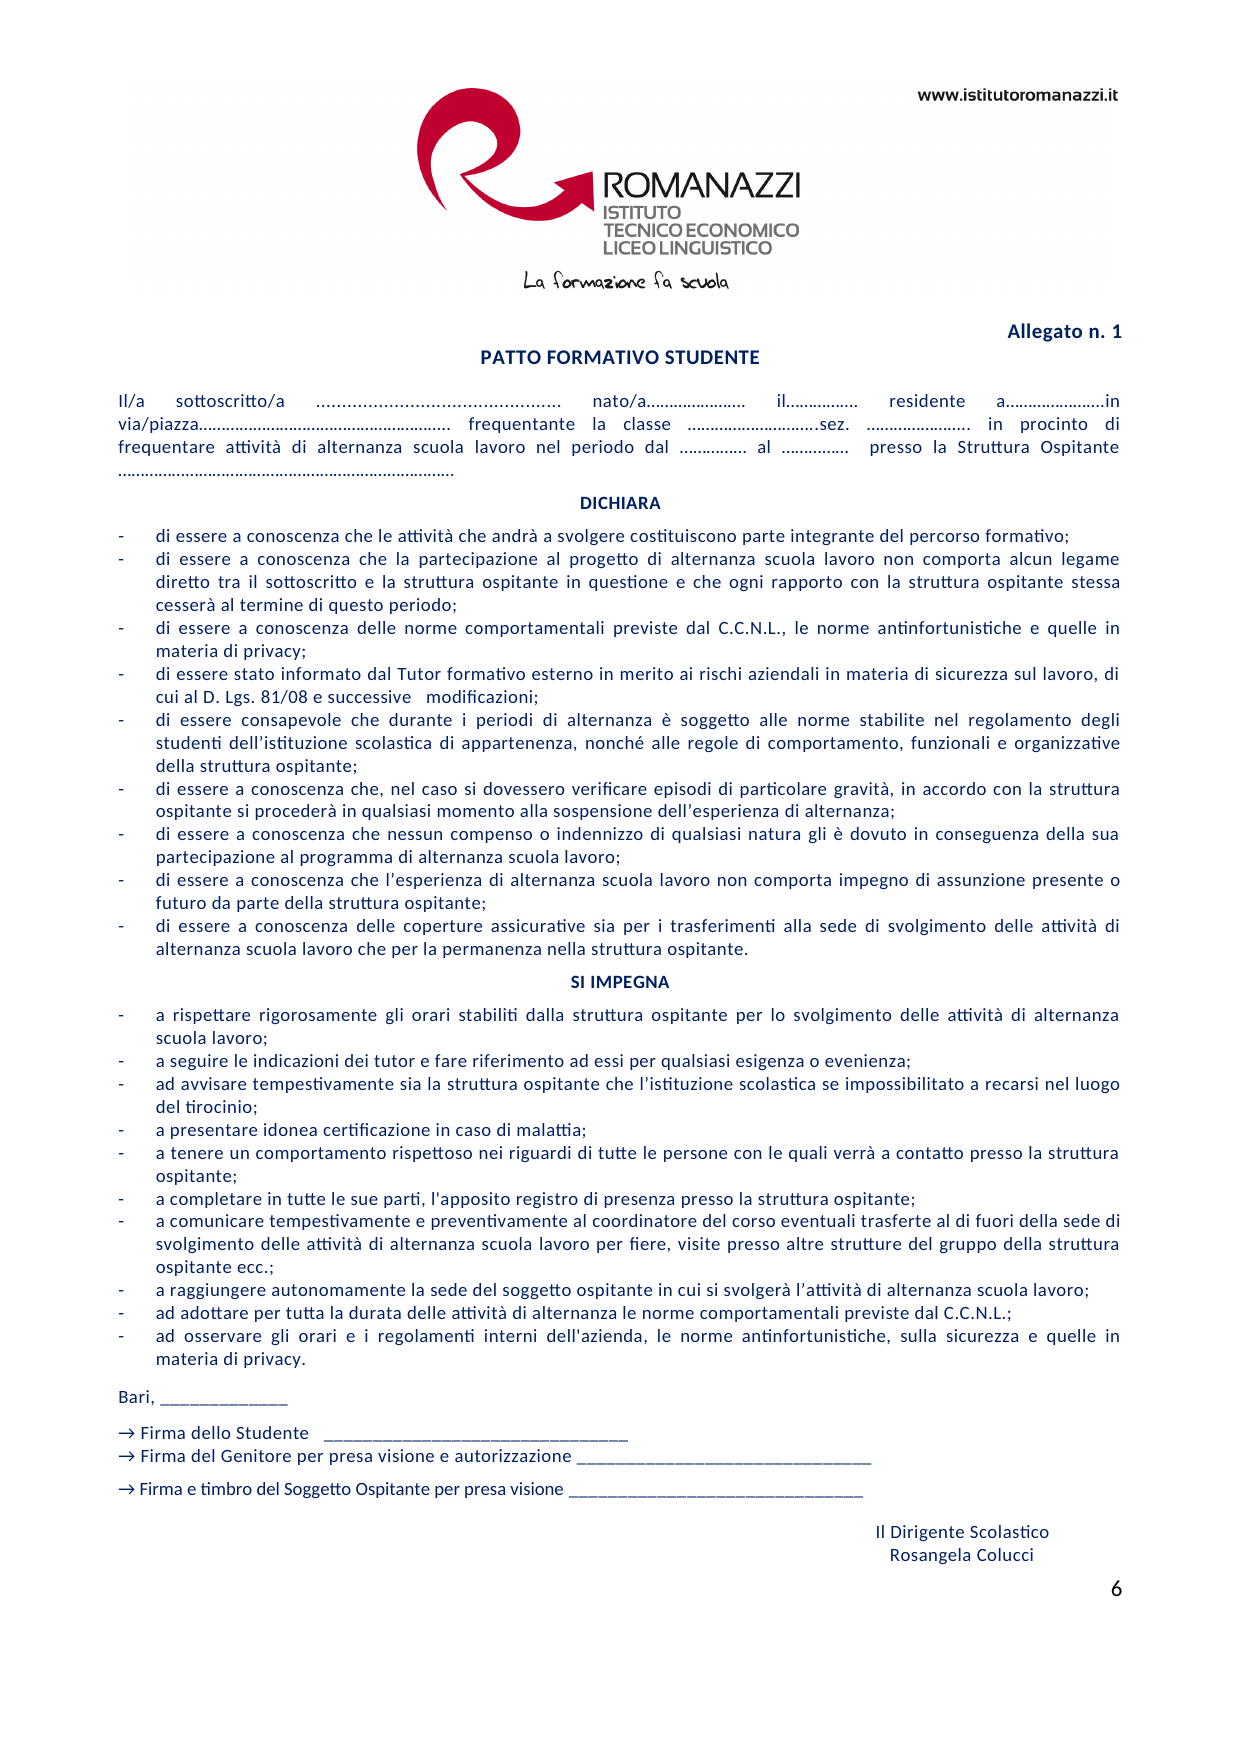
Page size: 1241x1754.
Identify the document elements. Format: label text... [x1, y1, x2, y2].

list di essere stato informato dal Tutor formativo esterno in merito ai rischi aziendali in materia di sicurezza sul lavoro, di cui al D. Lgs. 81/08 e successive modificazioni; [118, 662, 1122, 708]
list a tenere un comportamento rispettoso nei riguardi di tutte le persone con le quali verrà a contatto presso la struttura ospitante; [118, 1141, 1122, 1187]
list di essere a conoscenza delle coperture assicurative sia per i trasferimenti alla sede di svolgimento delle attività di alternanza scuola lavoro che per la permanenza nella struttura ospitante. [118, 914, 1122, 960]
list ad adottare per tutta la durata delle attività di alternanza le norme comportamentali previste dal C.C.N.L.; [118, 1301, 1122, 1324]
text Il Dirigente Scolastico [118, 1520, 1122, 1543]
text PATTO FORMATIVO STUDENTE [118, 344, 1122, 369]
list ad osservare gli orari e i regolamenti interni dell'azienda, le norme antinfortunistiche, sulla sicurezza e quelle in materia di privacy. [118, 1324, 1122, 1370]
list ad avvisare tempestivamente sia la struttura ospitante che l’istituzione scolastica se impossibilitato a recarsi nel luogo del tirocinio; [118, 1072, 1122, 1118]
list a presentare idonea certificazione in caso di malattia; [118, 1118, 1122, 1141]
list di essere a conoscenza che le attività che andrà a svolgere costituiscono parte integrante del percorso formativo; [118, 525, 1122, 548]
list a seguire le indicazioni dei tutor e fare riferimento ad essi per qualsiasi esigenza o evenienza; [118, 1049, 1122, 1072]
list a rispettare rigorosamente gli orari stabiliti dalla struttura ospitante per lo svolgimento delle attività di alternanza scuola lavoro; [118, 1003, 1122, 1049]
text SI IMPEGNA [118, 970, 1122, 993]
text Il/a sottoscritto/a ............................................... nato/a…………………. il……………. residente a………………….in via/piazza……………………………………………….. frequentante la classe ………………………..sez. ………………….. in procinto di frequentare attività di alternanza scuola lavoro nel periodo dal …………… al …………… presso la Struttura Ospitante ………………………………………………………………… [118, 390, 1122, 481]
picture [122, 73, 1119, 294]
list di essere consapevole che durante i periodi di alternanza è soggetto alle norme stabilite nel regolamento degli studenti dell’istituzione scolastica di appartenenza, nonché alle regole di comportamento, funzionali e organizzative della struttura ospitante; [118, 708, 1122, 777]
list a comunicare tempestivamente e preventivamente al coordinatore del corso eventuali trasferte al di fuori della sede di svolgimento delle attività di alternanza scuola lavoro per fiere, visite presso altre strutture del gruppo della struttura ospitante ecc.; [118, 1210, 1122, 1278]
text Allegato n. 1 [118, 318, 1122, 344]
list di essere a conoscenza che l’esperienza di alternanza scuola lavoro non comporta impegno di assunzione presente o futuro da parte della struttura ospitante; [118, 868, 1122, 914]
text → Firma e timbro del Soggetto Ospitante per presa visione ______________________________ [568, 1477, 1122, 1500]
list di essere a conoscenza che, nel caso si dovessero verificare episodi di particolare gravità, in accordo con la struttura ospitante si procederà in qualsiasi momento alla sospensione dell’esperienza di alternanza; [118, 777, 1122, 823]
list di essere a conoscenza che la partecipazione al progetto di alternanza scuola lavoro non comporta alcun legame diretto tra il sottoscritto e la struttura ospitante in questione e che ogni rapporto con la struttura ospitante stessa cesserà al termine di questo periodo; [118, 548, 1122, 616]
text → Firma dello Studente _______________________________ [118, 1421, 1122, 1444]
text Bari, _____________ [118, 1385, 1122, 1408]
list a raggiungere autonomamente la sede del soggetto ospitante in cui si svolgerà l’attività di alternanza scuola lavoro; [118, 1278, 1122, 1301]
list di essere a conoscenza delle norme comportamentali previste dal C.C.N.L., le norme antinfortunistiche e quelle in materia di privacy; [118, 616, 1122, 662]
text Rosangela Colucci [118, 1543, 1122, 1566]
list di essere a conoscenza che nessun compenso o indennizzo di qualsiasi natura gli è dovuto in conseguenza della sua partecipazione al programma di alternanza scuola lavoro; [118, 823, 1122, 868]
list a completare in tutte le sue parti, l'apposito registro di presenza presso la struttura ospitante; [118, 1187, 1122, 1210]
text DICHIARA [118, 492, 1122, 514]
text → Firma del Genitore per presa visione e autorizzazione ______________________________ [118, 1444, 1122, 1467]
